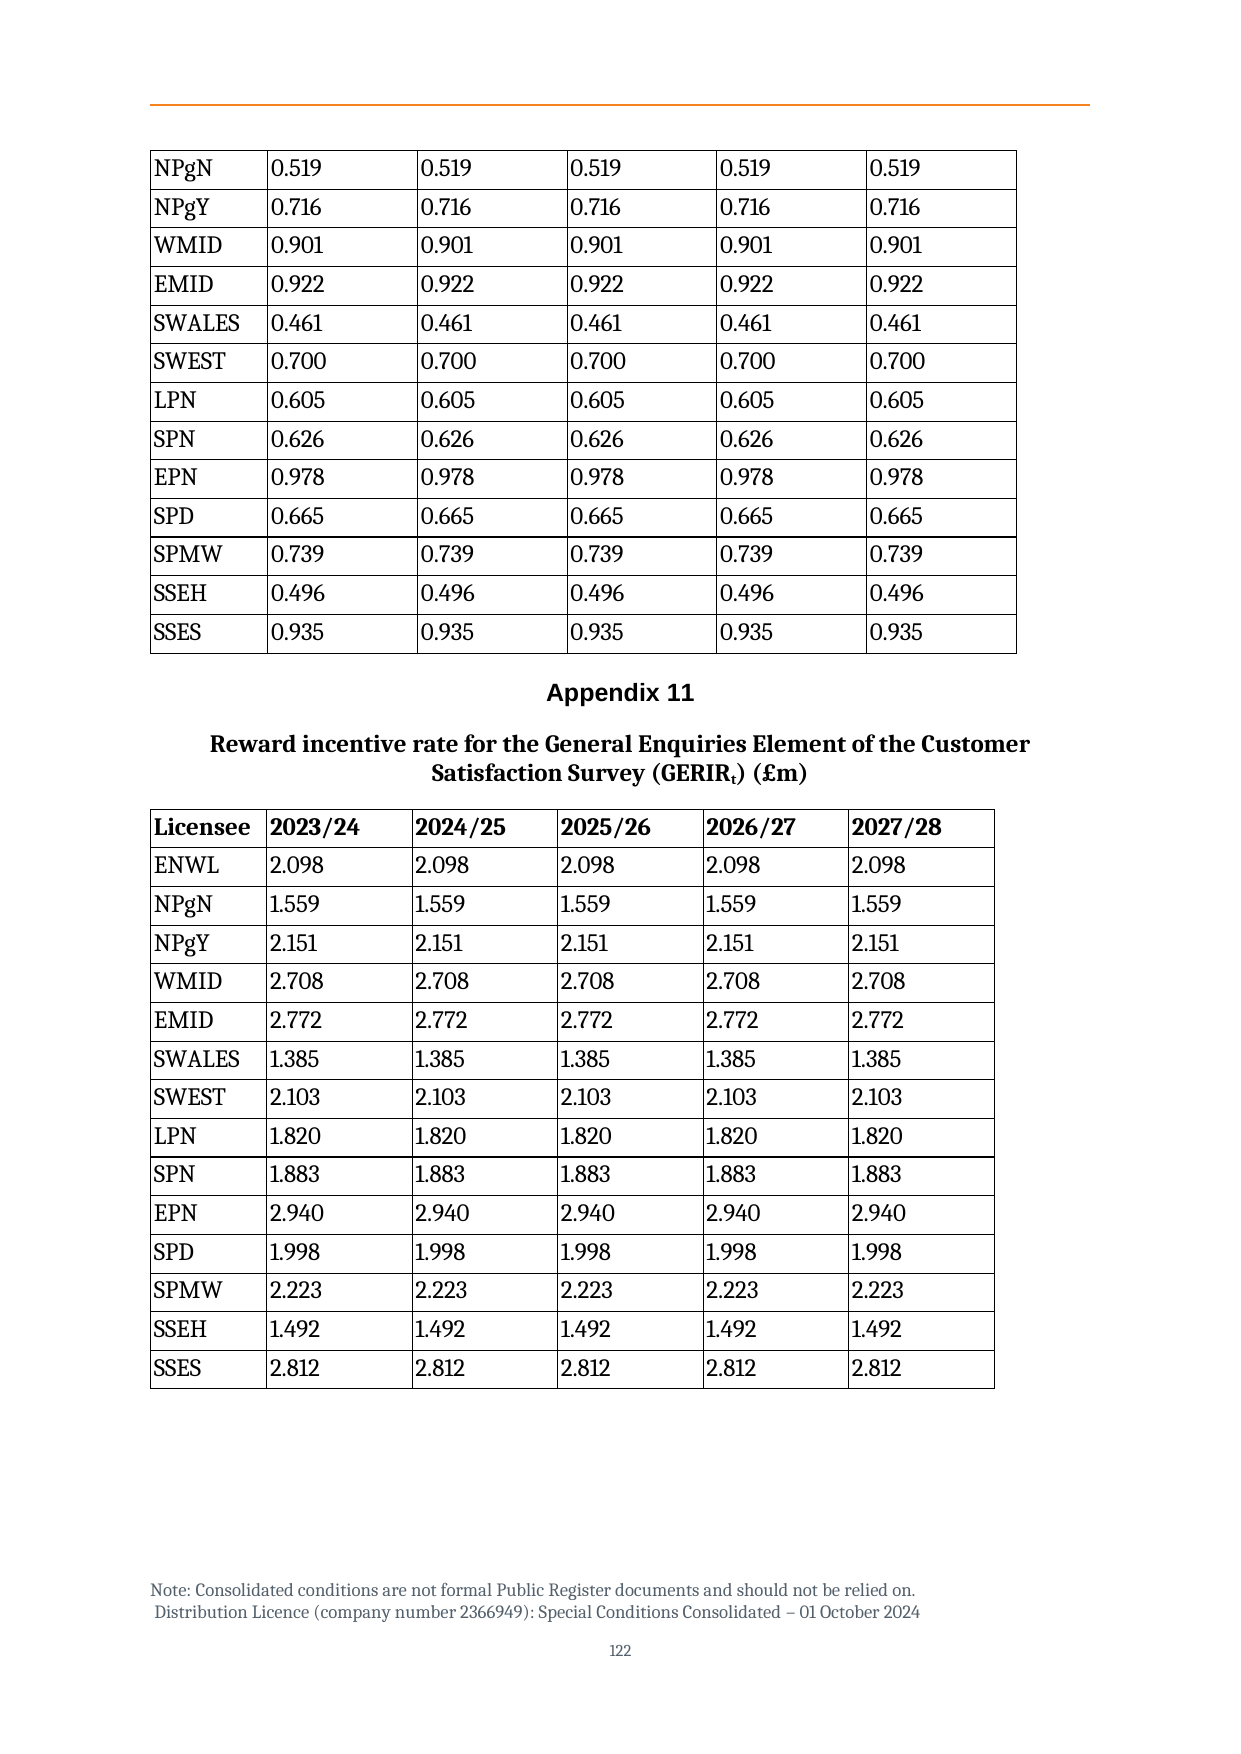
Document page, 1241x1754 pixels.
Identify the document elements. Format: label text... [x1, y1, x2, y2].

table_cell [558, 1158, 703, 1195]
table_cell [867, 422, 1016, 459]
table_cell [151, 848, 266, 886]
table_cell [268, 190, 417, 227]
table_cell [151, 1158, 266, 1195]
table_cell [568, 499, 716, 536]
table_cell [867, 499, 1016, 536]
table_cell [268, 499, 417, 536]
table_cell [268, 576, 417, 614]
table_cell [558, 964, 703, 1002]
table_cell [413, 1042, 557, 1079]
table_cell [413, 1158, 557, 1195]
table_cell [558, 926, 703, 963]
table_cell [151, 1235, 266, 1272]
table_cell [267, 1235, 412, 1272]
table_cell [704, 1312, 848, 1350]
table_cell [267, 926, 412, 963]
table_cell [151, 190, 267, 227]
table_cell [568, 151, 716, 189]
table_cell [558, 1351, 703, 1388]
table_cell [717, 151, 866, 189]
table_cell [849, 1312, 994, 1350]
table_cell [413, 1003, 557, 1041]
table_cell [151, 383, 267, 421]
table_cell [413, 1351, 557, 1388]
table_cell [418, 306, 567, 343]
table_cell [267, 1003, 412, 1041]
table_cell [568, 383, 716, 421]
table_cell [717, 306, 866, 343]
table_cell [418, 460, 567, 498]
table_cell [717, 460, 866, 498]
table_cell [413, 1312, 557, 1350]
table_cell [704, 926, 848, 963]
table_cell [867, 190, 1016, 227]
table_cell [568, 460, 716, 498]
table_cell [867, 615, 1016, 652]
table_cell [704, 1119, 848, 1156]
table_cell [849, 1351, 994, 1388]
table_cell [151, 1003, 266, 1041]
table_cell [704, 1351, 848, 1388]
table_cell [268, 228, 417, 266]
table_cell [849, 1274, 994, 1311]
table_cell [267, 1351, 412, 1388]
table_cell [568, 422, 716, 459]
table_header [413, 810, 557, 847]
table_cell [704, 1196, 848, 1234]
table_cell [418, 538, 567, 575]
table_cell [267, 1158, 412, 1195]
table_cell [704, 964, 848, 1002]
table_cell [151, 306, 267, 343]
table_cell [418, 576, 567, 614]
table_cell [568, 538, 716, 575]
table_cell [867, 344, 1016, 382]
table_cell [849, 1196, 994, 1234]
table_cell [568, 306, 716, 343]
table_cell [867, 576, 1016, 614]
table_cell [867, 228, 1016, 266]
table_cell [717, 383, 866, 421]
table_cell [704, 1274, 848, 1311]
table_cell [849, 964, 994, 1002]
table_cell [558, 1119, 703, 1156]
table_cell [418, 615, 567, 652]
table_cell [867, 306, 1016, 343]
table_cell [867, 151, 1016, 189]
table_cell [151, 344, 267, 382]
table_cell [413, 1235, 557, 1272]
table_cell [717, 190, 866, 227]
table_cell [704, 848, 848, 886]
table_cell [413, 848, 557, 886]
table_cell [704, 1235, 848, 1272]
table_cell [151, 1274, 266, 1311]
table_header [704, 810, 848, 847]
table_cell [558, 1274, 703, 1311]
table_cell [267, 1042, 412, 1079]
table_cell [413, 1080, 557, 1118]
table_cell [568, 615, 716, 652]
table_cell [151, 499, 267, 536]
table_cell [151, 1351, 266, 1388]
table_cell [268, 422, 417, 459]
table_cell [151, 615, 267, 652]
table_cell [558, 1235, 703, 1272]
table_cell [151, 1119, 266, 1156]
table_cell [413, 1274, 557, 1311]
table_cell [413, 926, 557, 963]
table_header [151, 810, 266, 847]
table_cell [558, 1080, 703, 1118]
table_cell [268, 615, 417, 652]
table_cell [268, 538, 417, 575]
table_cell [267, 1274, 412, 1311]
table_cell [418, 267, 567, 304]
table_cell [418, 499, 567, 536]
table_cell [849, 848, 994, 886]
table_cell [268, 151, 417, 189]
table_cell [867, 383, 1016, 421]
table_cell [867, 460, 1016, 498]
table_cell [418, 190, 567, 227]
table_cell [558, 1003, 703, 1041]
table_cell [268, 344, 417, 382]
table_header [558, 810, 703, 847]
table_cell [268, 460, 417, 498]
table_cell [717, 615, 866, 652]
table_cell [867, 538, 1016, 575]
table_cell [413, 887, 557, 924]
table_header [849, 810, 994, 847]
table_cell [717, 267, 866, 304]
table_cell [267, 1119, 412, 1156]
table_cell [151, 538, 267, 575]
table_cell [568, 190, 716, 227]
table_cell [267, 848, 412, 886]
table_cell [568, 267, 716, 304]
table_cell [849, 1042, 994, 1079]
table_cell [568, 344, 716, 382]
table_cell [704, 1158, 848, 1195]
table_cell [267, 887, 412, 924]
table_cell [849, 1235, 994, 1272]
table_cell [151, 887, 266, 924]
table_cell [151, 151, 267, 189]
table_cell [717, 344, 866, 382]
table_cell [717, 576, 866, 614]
text Reward incentive rate for the General Enquiries Element of the Customer Satisfaction Survey (GERIRt) (£m) [150, 730, 1090, 788]
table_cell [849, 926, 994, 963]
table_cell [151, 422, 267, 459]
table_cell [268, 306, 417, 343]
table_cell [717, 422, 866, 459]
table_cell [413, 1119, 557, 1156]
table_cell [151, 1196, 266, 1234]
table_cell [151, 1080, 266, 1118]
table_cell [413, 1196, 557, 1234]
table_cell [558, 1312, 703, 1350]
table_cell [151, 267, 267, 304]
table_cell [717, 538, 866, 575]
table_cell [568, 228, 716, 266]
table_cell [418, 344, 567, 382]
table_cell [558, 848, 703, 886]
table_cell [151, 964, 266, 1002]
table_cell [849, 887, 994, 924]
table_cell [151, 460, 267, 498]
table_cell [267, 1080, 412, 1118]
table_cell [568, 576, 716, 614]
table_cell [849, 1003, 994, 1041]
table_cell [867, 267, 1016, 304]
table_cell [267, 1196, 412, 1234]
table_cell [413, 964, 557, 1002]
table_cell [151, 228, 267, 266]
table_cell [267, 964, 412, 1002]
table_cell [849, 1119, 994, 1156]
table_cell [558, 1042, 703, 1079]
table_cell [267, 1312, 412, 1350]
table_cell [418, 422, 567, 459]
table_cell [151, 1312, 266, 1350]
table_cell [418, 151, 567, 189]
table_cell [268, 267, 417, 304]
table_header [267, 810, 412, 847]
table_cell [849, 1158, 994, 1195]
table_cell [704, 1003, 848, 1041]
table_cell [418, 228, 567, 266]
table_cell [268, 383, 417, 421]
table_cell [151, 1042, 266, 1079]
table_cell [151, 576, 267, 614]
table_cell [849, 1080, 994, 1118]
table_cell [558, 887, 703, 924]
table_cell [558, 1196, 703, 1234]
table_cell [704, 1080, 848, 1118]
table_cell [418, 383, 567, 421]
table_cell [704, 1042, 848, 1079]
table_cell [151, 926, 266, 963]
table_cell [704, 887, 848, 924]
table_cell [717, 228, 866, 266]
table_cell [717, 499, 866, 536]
